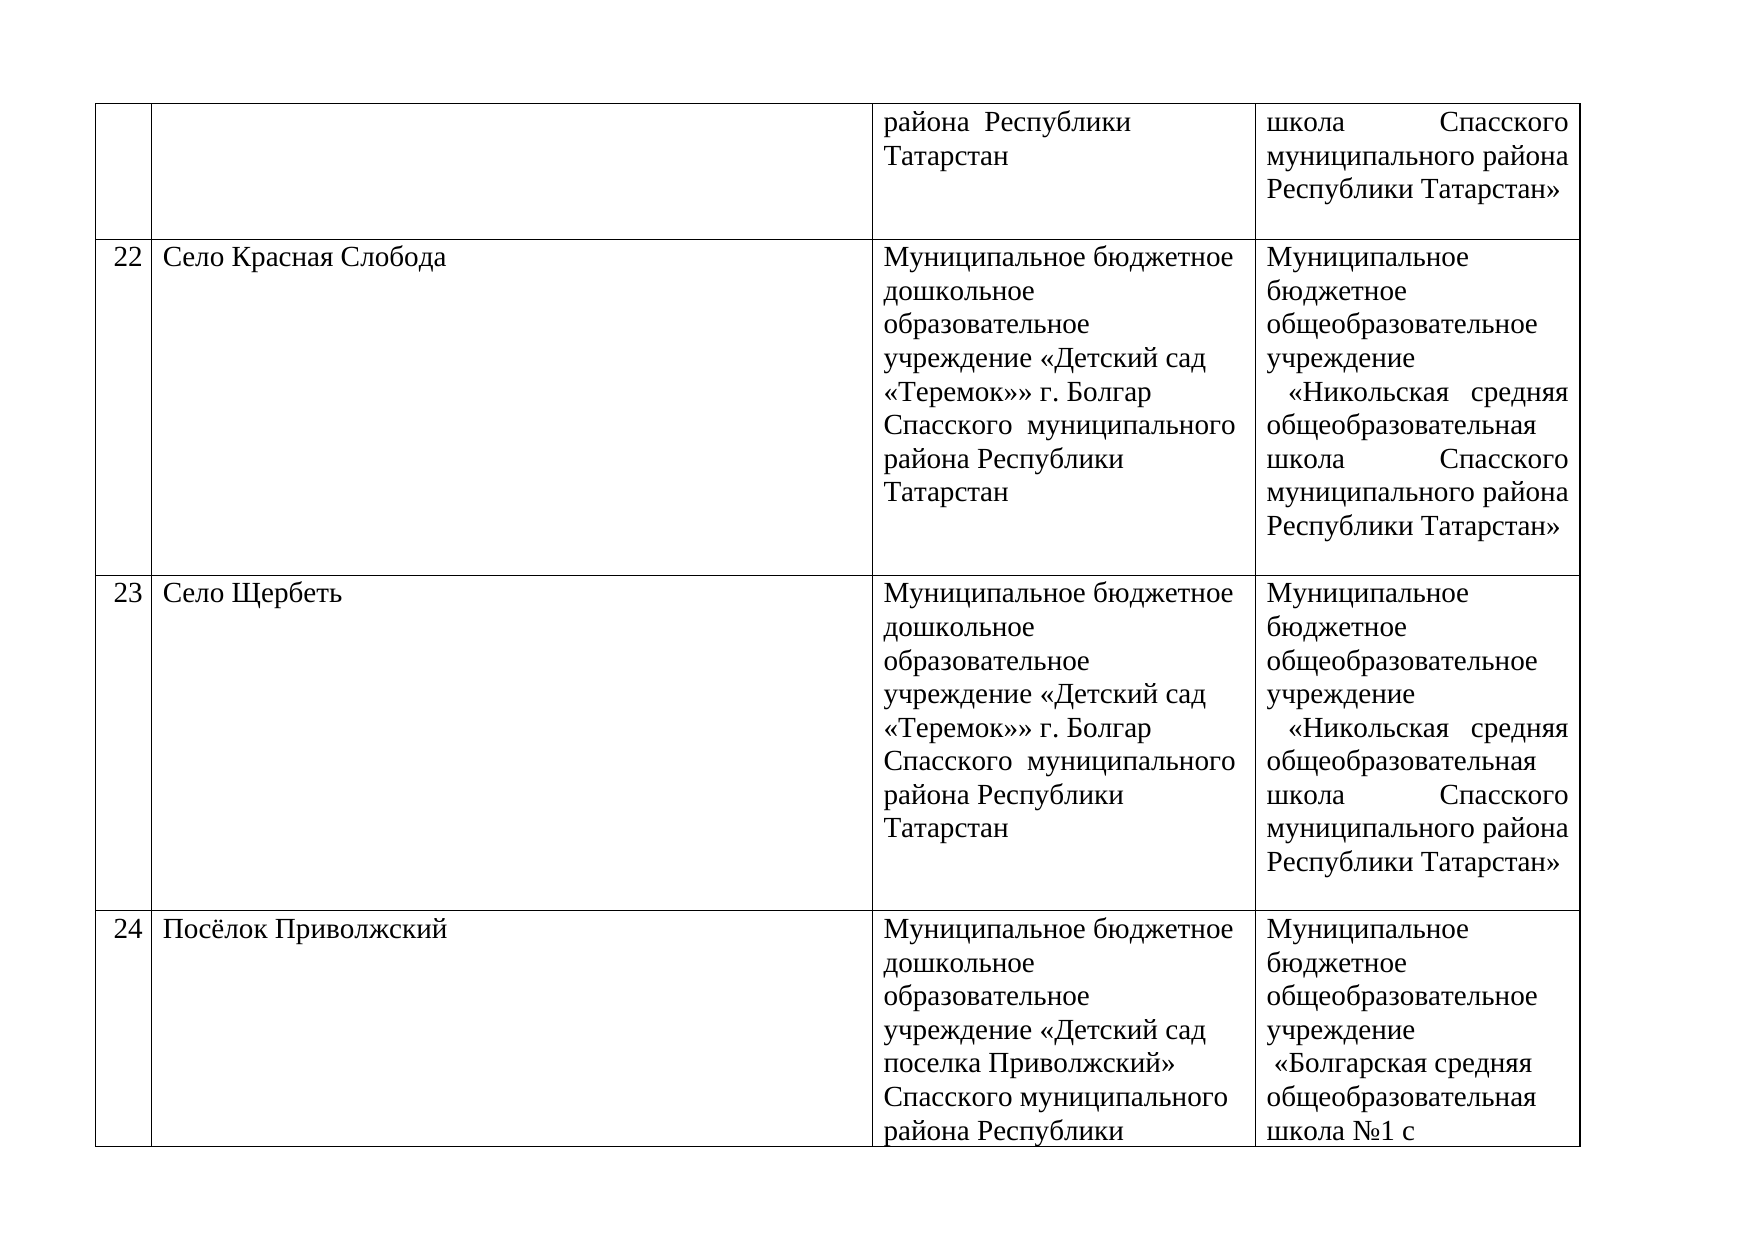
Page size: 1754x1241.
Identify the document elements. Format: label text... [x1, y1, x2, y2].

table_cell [1256, 104, 1579, 238]
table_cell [873, 104, 1255, 238]
table_cell Муниципальное бюджетное дошкольное образовательное учреждение «Детский сад «Теремок»» г. Болгар Спасского муниципального района Республики Татарстан [873, 576, 1255, 910]
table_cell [152, 104, 872, 238]
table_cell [873, 911, 1255, 1146]
table_cell Посёлок Приволжский [152, 911, 872, 1146]
table_cell Село Щербеть [152, 576, 872, 910]
table_cell 21 [96, 104, 151, 238]
table_cell Муниципальное бюджетное дошкольное образовательное учреждение «Детский сад «Теремок»» г. Болгар Спасского муниципального района Республики Татарстан [873, 240, 1255, 574]
table_cell 24 [96, 911, 151, 1146]
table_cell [1256, 911, 1579, 1146]
table_cell Муниципальное бюджетное общеобразовательное учреждение «Никольская средняя общеобразовательная школа Спасского муниципального района Республики Татарстан» [1256, 576, 1579, 910]
table_cell Село Красная Слобода [152, 240, 872, 574]
table_cell 22 [96, 240, 151, 574]
table_cell Муниципальное бюджетное общеобразовательное учреждение «Никольская средняя общеобразовательная школа Спасского муниципального района Республики Татарстан» [1256, 240, 1579, 574]
table_cell 23 [96, 576, 151, 910]
